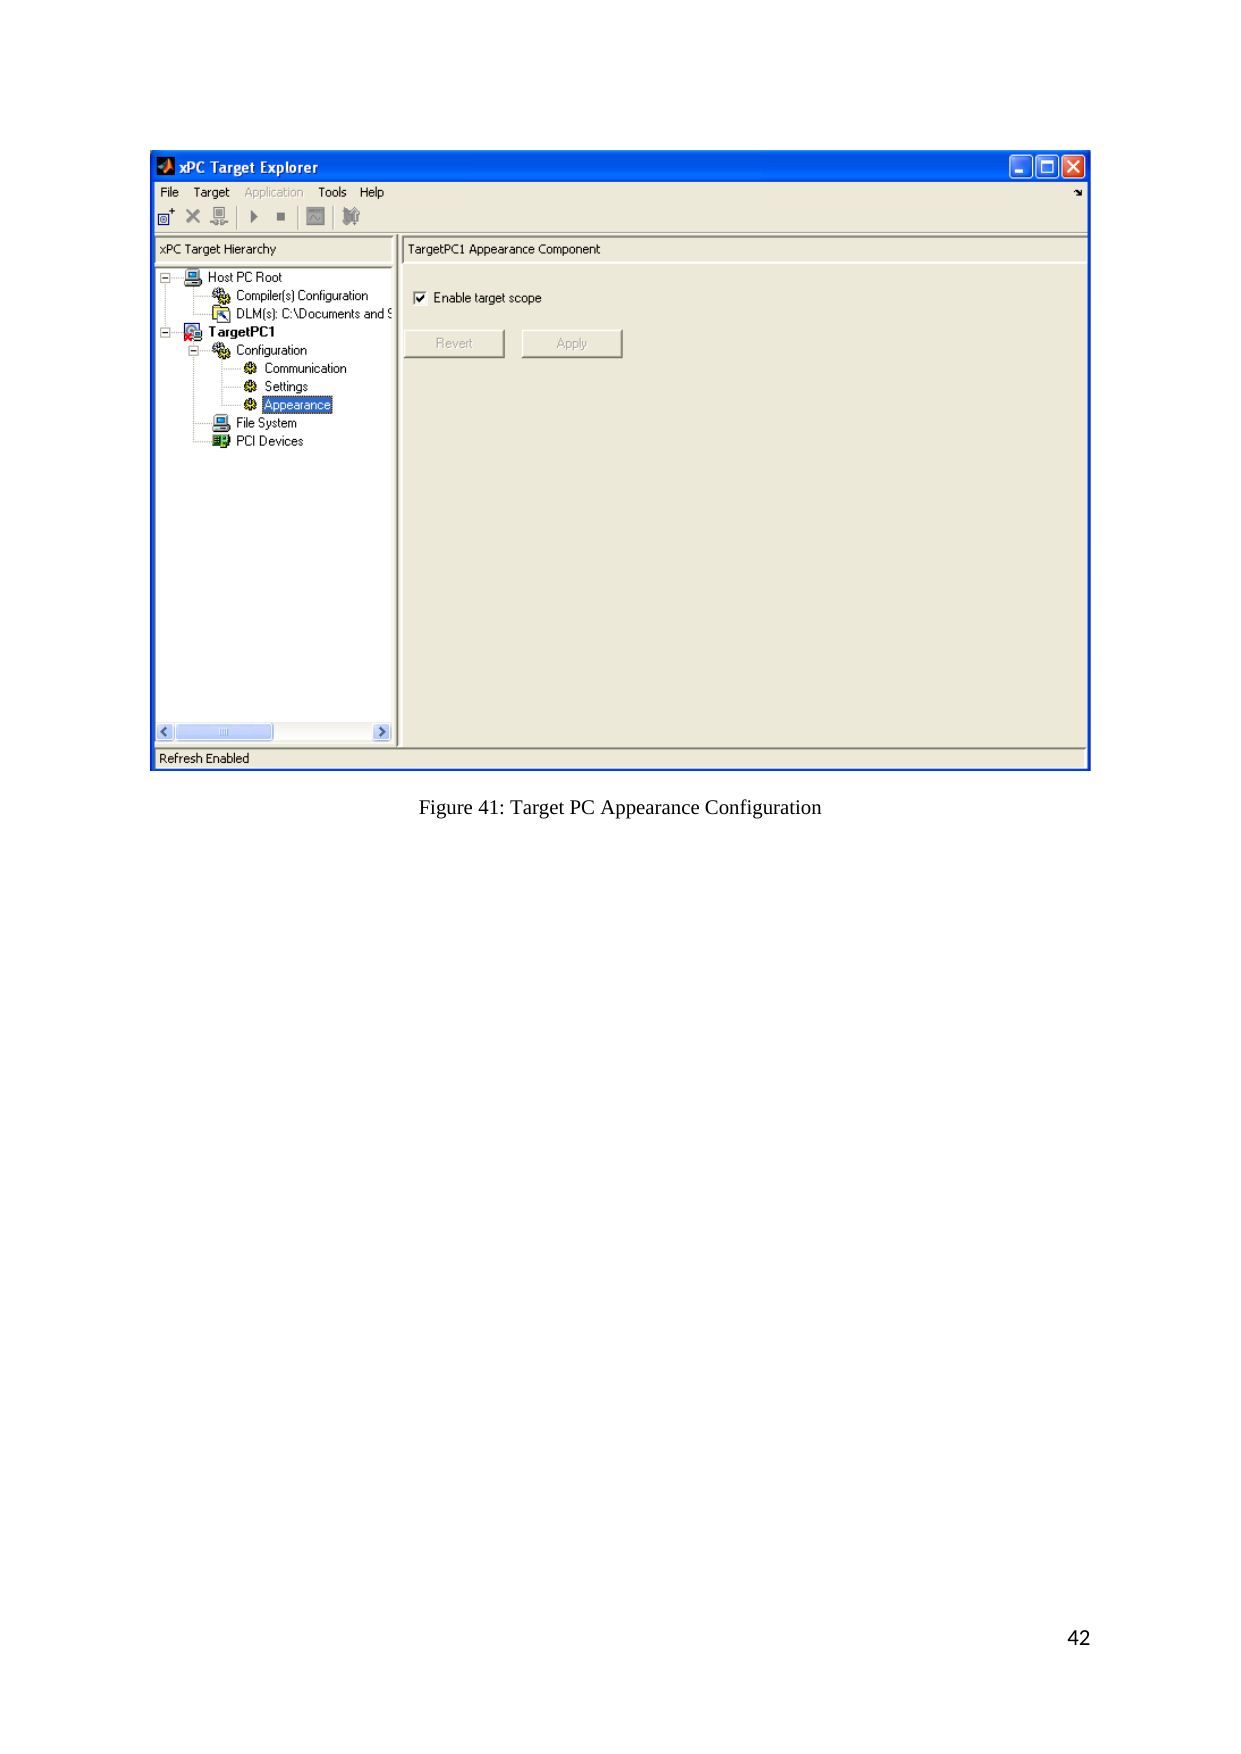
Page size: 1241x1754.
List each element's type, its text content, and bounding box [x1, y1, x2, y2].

text Figure 41: Target PC Appearance Configuration [150, 795, 1090, 819]
picture [150, 150, 1091, 771]
